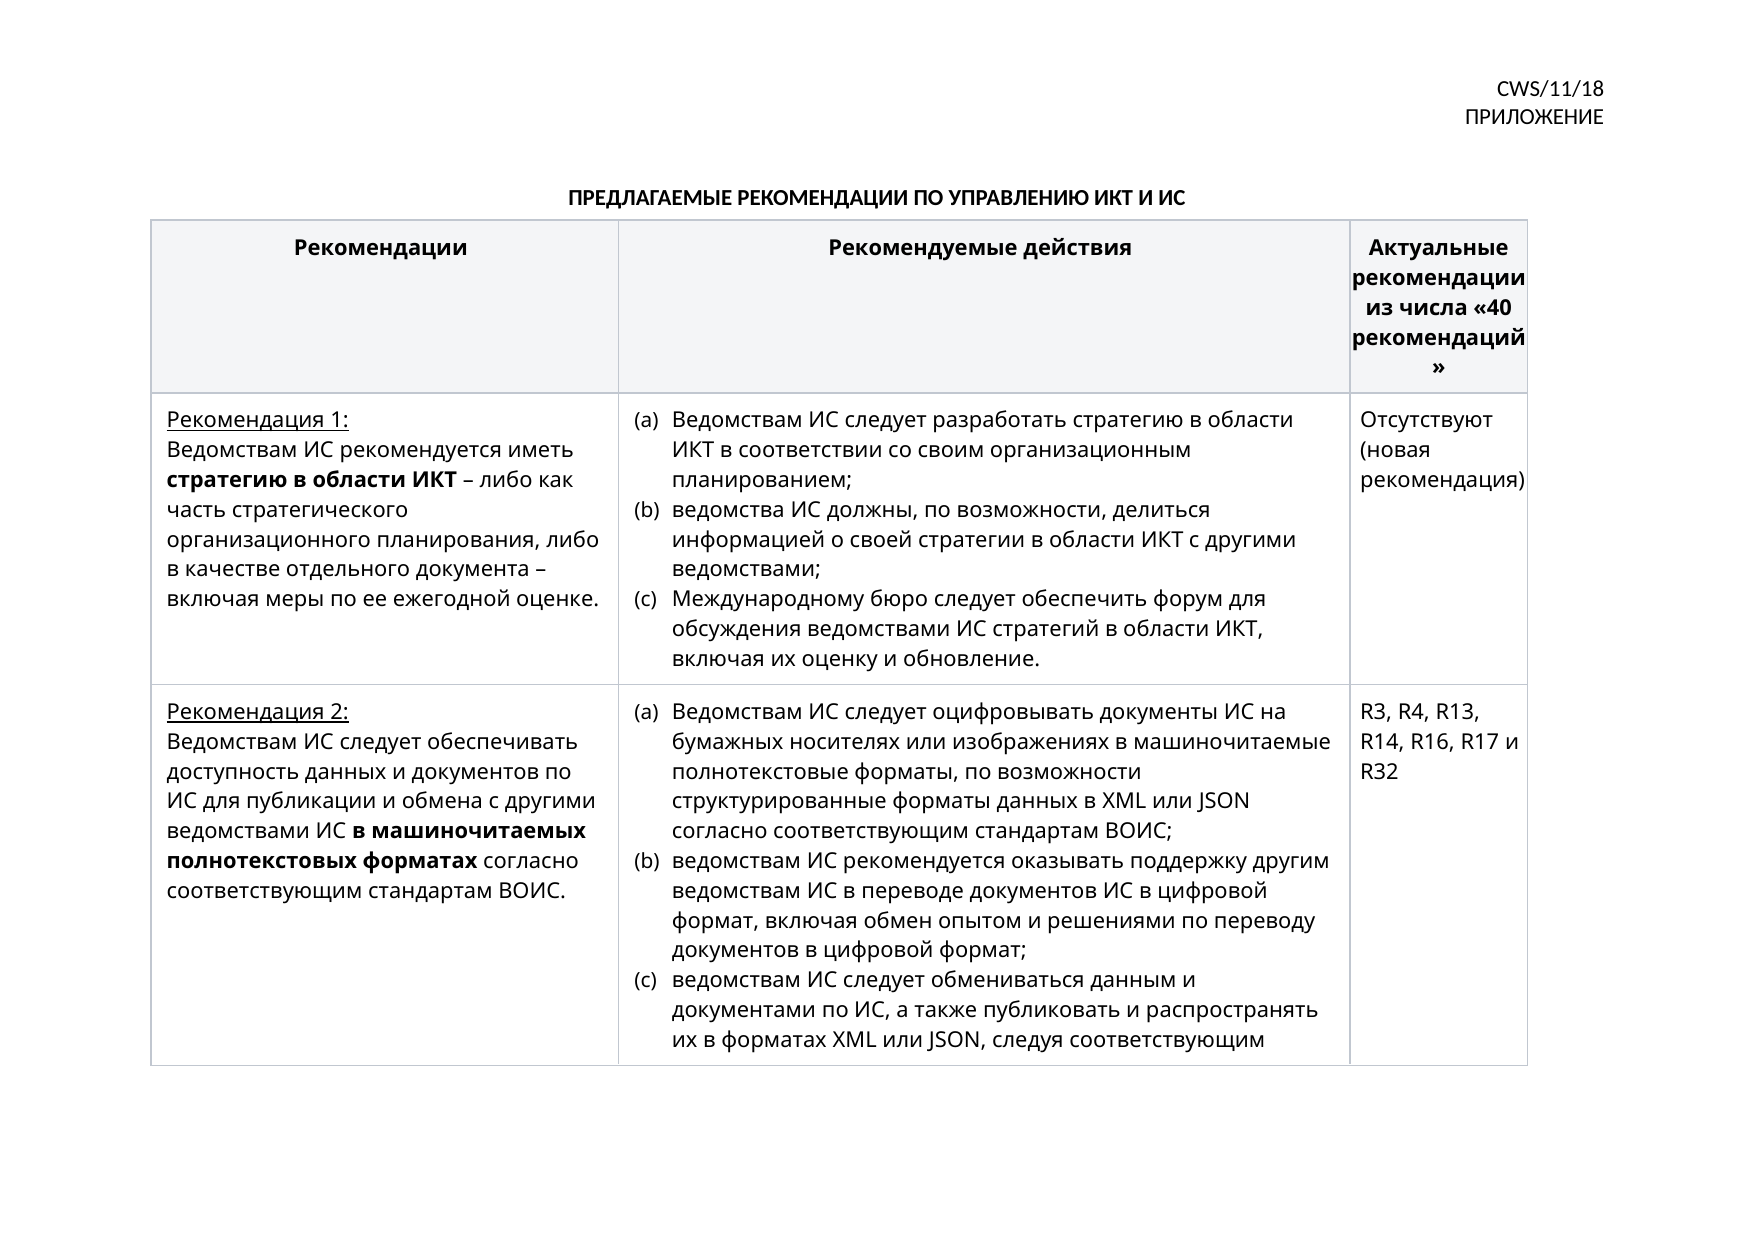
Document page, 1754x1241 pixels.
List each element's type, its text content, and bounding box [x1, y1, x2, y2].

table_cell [619, 685, 1349, 1064]
subtitle ПРЕДЛАГАЕМЫЕ РЕКОМЕНДАЦИИ ПО УПРАВЛЕНИЮ ИКТ И ИС [150, 183, 1604, 211]
table_header Актуальные рекомендации из числа «40 рекомендаций» [1351, 221, 1527, 392]
table_cell Рекомендация 1: Ведомствам ИС рекомендуется иметь стратегию в области ИКТ – либо как часть стратегического организационного планирования, либо в качестве отдельного документа – включая меры по ее ежегодной оценке. [152, 394, 618, 683]
table_cell Ведомствам ИС следует разработать стратегию в области ИКТ в соответствии со своим организационным планированием; ведомства ИС должны, по возможности, делиться информацией о своей стратегии в области ИКТ с другими ведомствами; Международному бюро следует обеспечить форум для обсуждения ведомствами ИС стратегий в области ИКТ, включая их оценку и обновление. [619, 394, 1349, 683]
table_header Рекомендации [152, 221, 618, 392]
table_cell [152, 685, 618, 1064]
table_cell Отсутствуют (новая рекомендация) [1351, 394, 1527, 683]
table_cell R3, R4, R13, R14, R16, R17 и R32 [1351, 685, 1527, 1064]
table_header Рекомендуемые действия [619, 221, 1349, 392]
